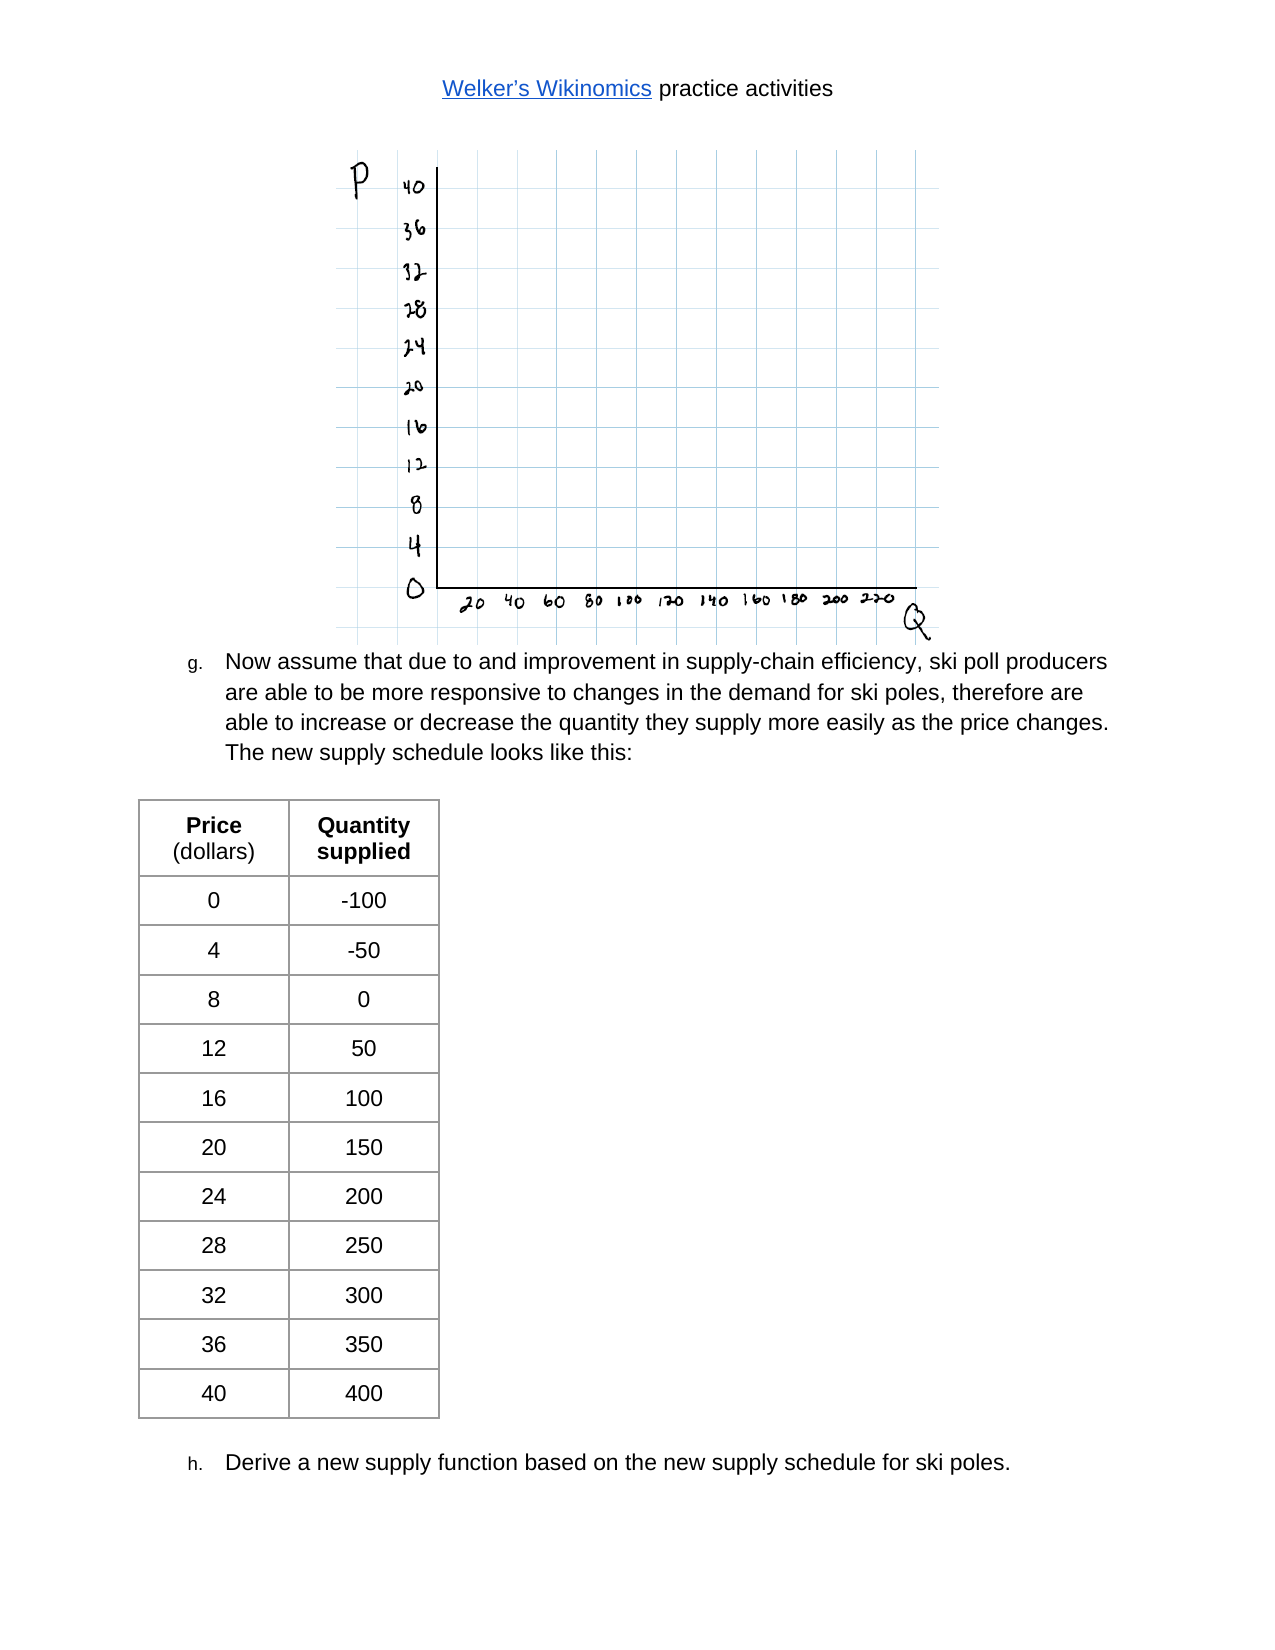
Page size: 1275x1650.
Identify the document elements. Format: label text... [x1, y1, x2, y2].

table_cell 0 [140, 877, 288, 924]
table_cell -100 [290, 877, 438, 924]
list Derive a new supply function based on the new supply schedule for ski poles. [187, 1449, 1125, 1476]
table_cell 4 [140, 926, 288, 973]
table_cell 32 [140, 1271, 288, 1318]
list Now assume that due to and improvement in supply-chain efficiency, ski poll producers are able to be more responsive to changes in the demand for ski poles, therefore are able to increase or decrease the quantity they supply more easily as the price changes. The new supply schedule looks like this: [187, 648, 1125, 765]
table_cell -50 [290, 926, 438, 973]
table_cell 12 [140, 1025, 288, 1072]
picture [336, 150, 939, 645]
table_cell 24 [140, 1173, 288, 1220]
table_cell 400 [290, 1370, 438, 1417]
table_cell 350 [290, 1320, 438, 1368]
table_cell 36 [140, 1320, 288, 1368]
table_cell 0 [290, 976, 438, 1023]
table_cell 300 [290, 1271, 438, 1318]
table_cell 250 [290, 1222, 438, 1269]
table_header Quantity supplied [290, 801, 438, 875]
table_cell 16 [140, 1074, 288, 1121]
table_cell 50 [290, 1025, 438, 1072]
table_cell 150 [290, 1123, 438, 1171]
table_cell 20 [140, 1123, 288, 1171]
table_cell 8 [140, 976, 288, 1023]
table_cell 28 [140, 1222, 288, 1269]
table_cell 100 [290, 1074, 438, 1121]
table_cell 200 [290, 1173, 438, 1220]
table_cell 40 [140, 1370, 288, 1417]
table_header Price (dollars) [140, 801, 288, 875]
